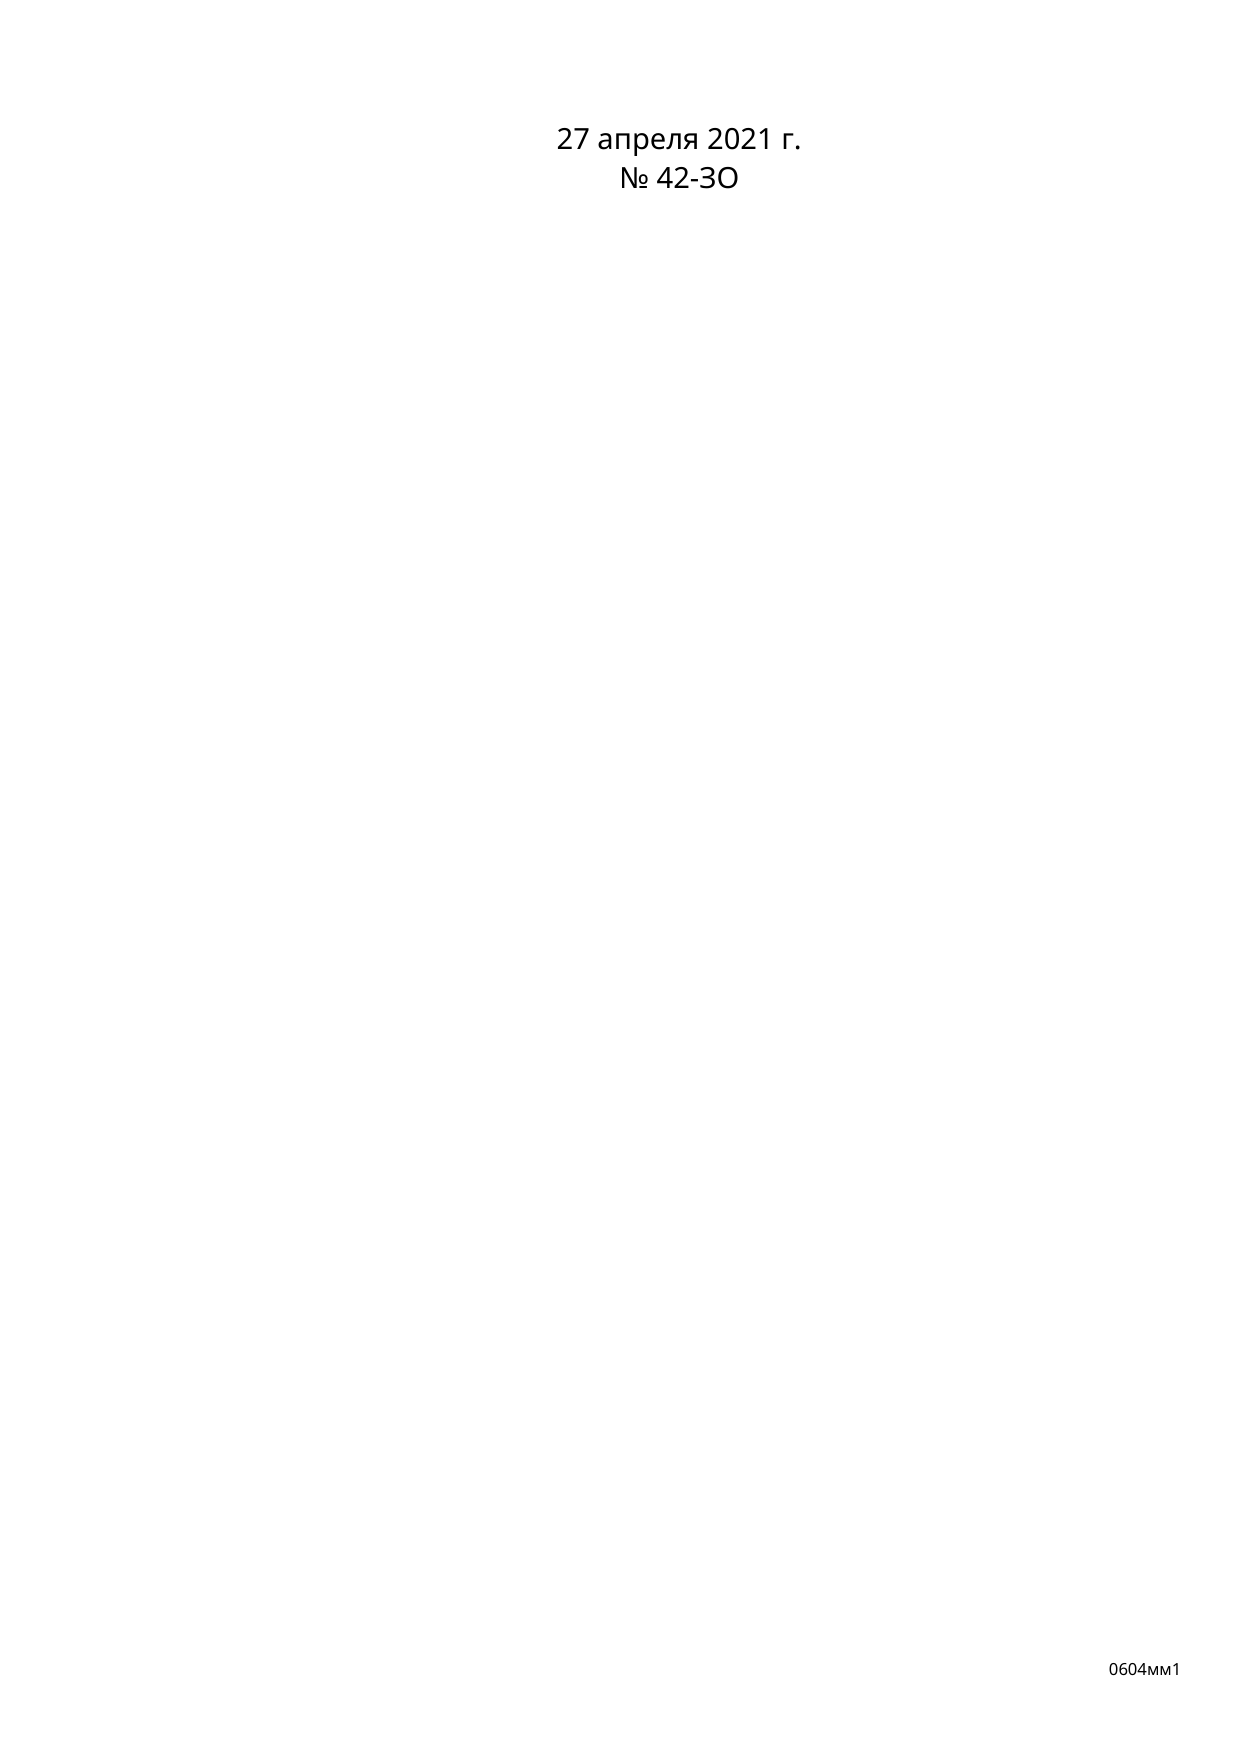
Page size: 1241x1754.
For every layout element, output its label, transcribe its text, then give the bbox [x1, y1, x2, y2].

text 27 апреля 2021 г. [177, 118, 1181, 158]
text № 42-ЗО [177, 158, 1181, 197]
